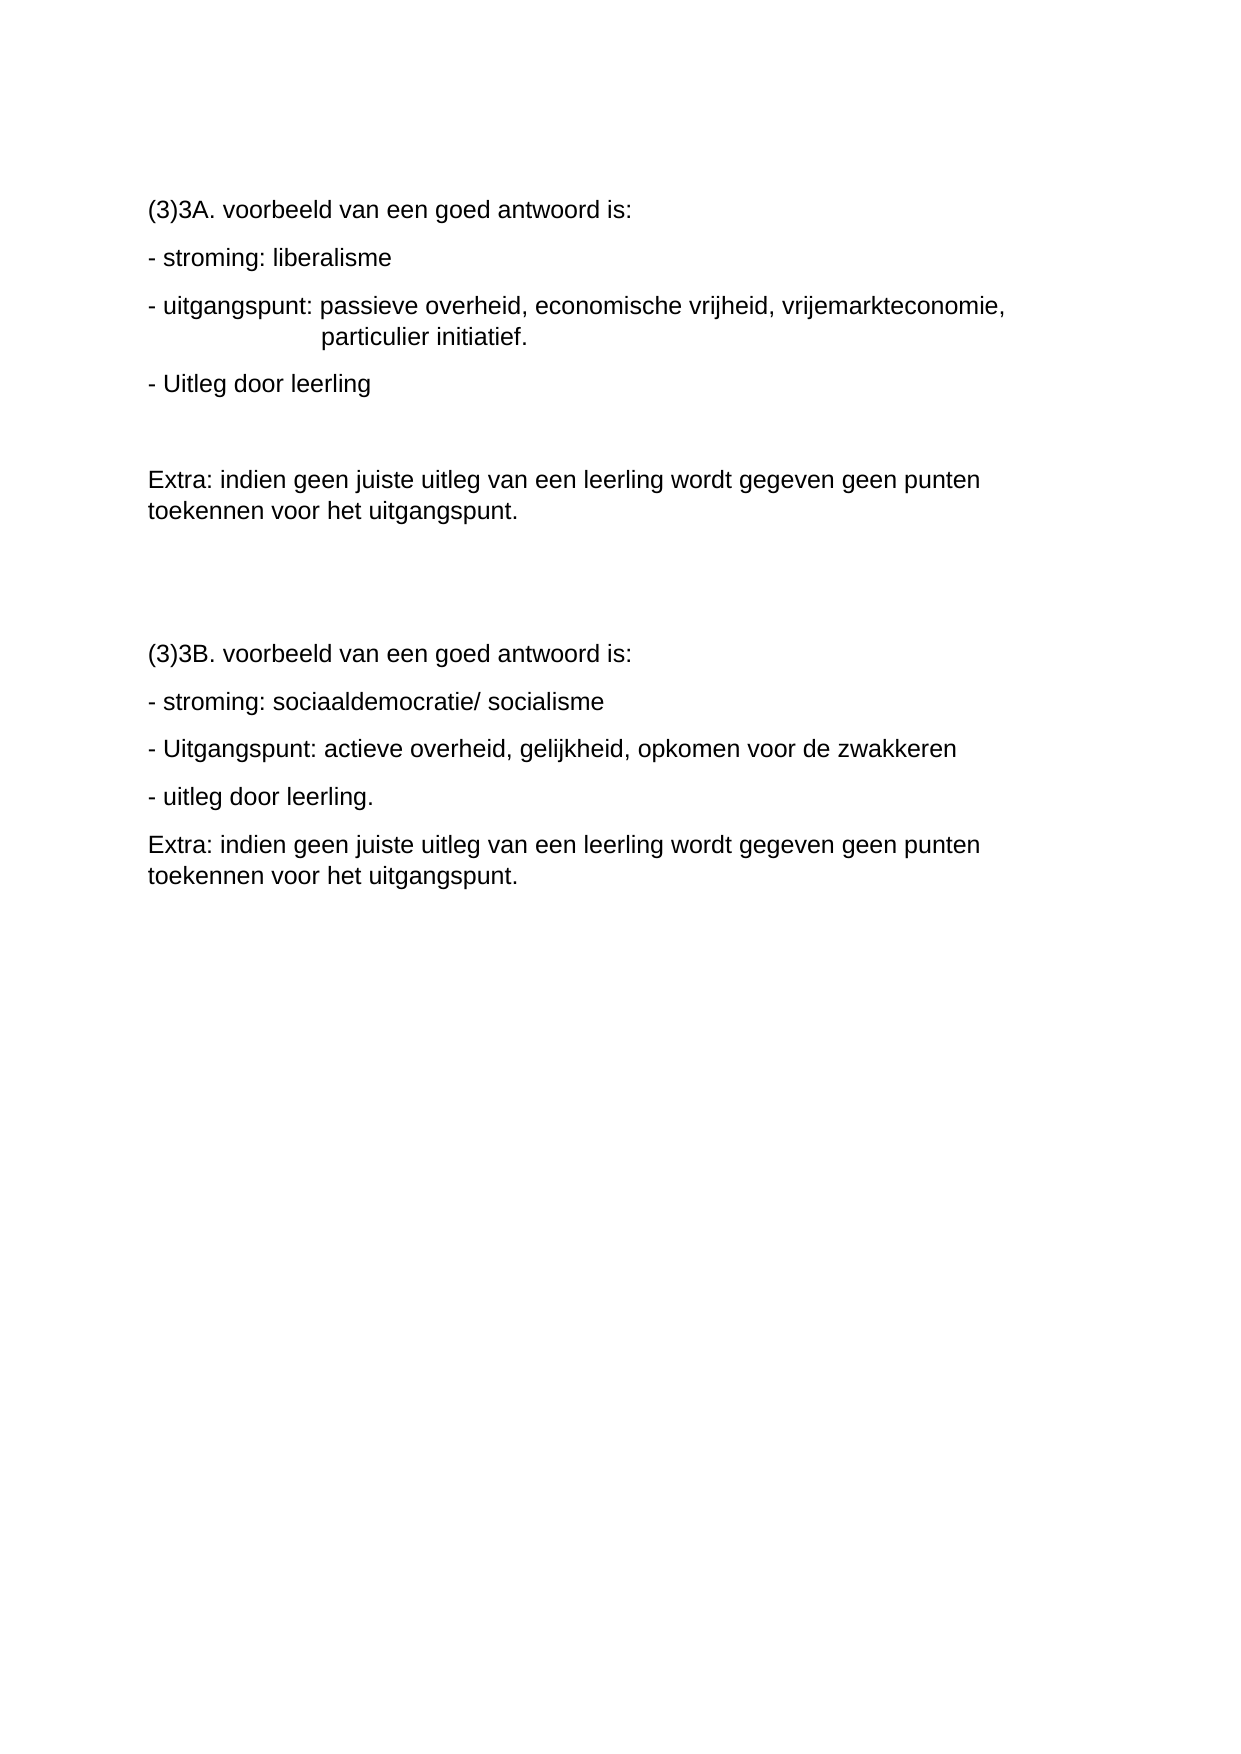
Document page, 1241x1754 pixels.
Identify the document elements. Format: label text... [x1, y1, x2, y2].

text - stroming: sociaaldemocratie/ socialisme [148, 687, 1093, 716]
text - stroming: liberalisme [148, 243, 1093, 272]
text - uitleg door leerling. [148, 782, 1093, 811]
text (3)3A. voorbeeld van een goed antwoord is: [148, 195, 1093, 224]
text Extra: indien geen juiste uitleg van een leerling wordt gegeven geen punten toekennen voor het uitgangspunt. [148, 465, 1093, 525]
text (3)3B. voorbeeld van een goed antwoord is: [148, 639, 1093, 668]
text - Uitgangspunt: actieve overheid, gelijkheid, opkomen voor de zwakkeren [148, 734, 1093, 763]
text Extra: indien geen juiste uitleg van een leerling wordt gegeven geen punten toekennen voor het uitgangspunt. [148, 830, 1093, 890]
text - Uitleg door leerling [148, 369, 1093, 398]
text - uitgangspunt: passieve overheid, economische vrijheid, vrijemarkteconomie, particulier initiatief. [148, 291, 1093, 351]
